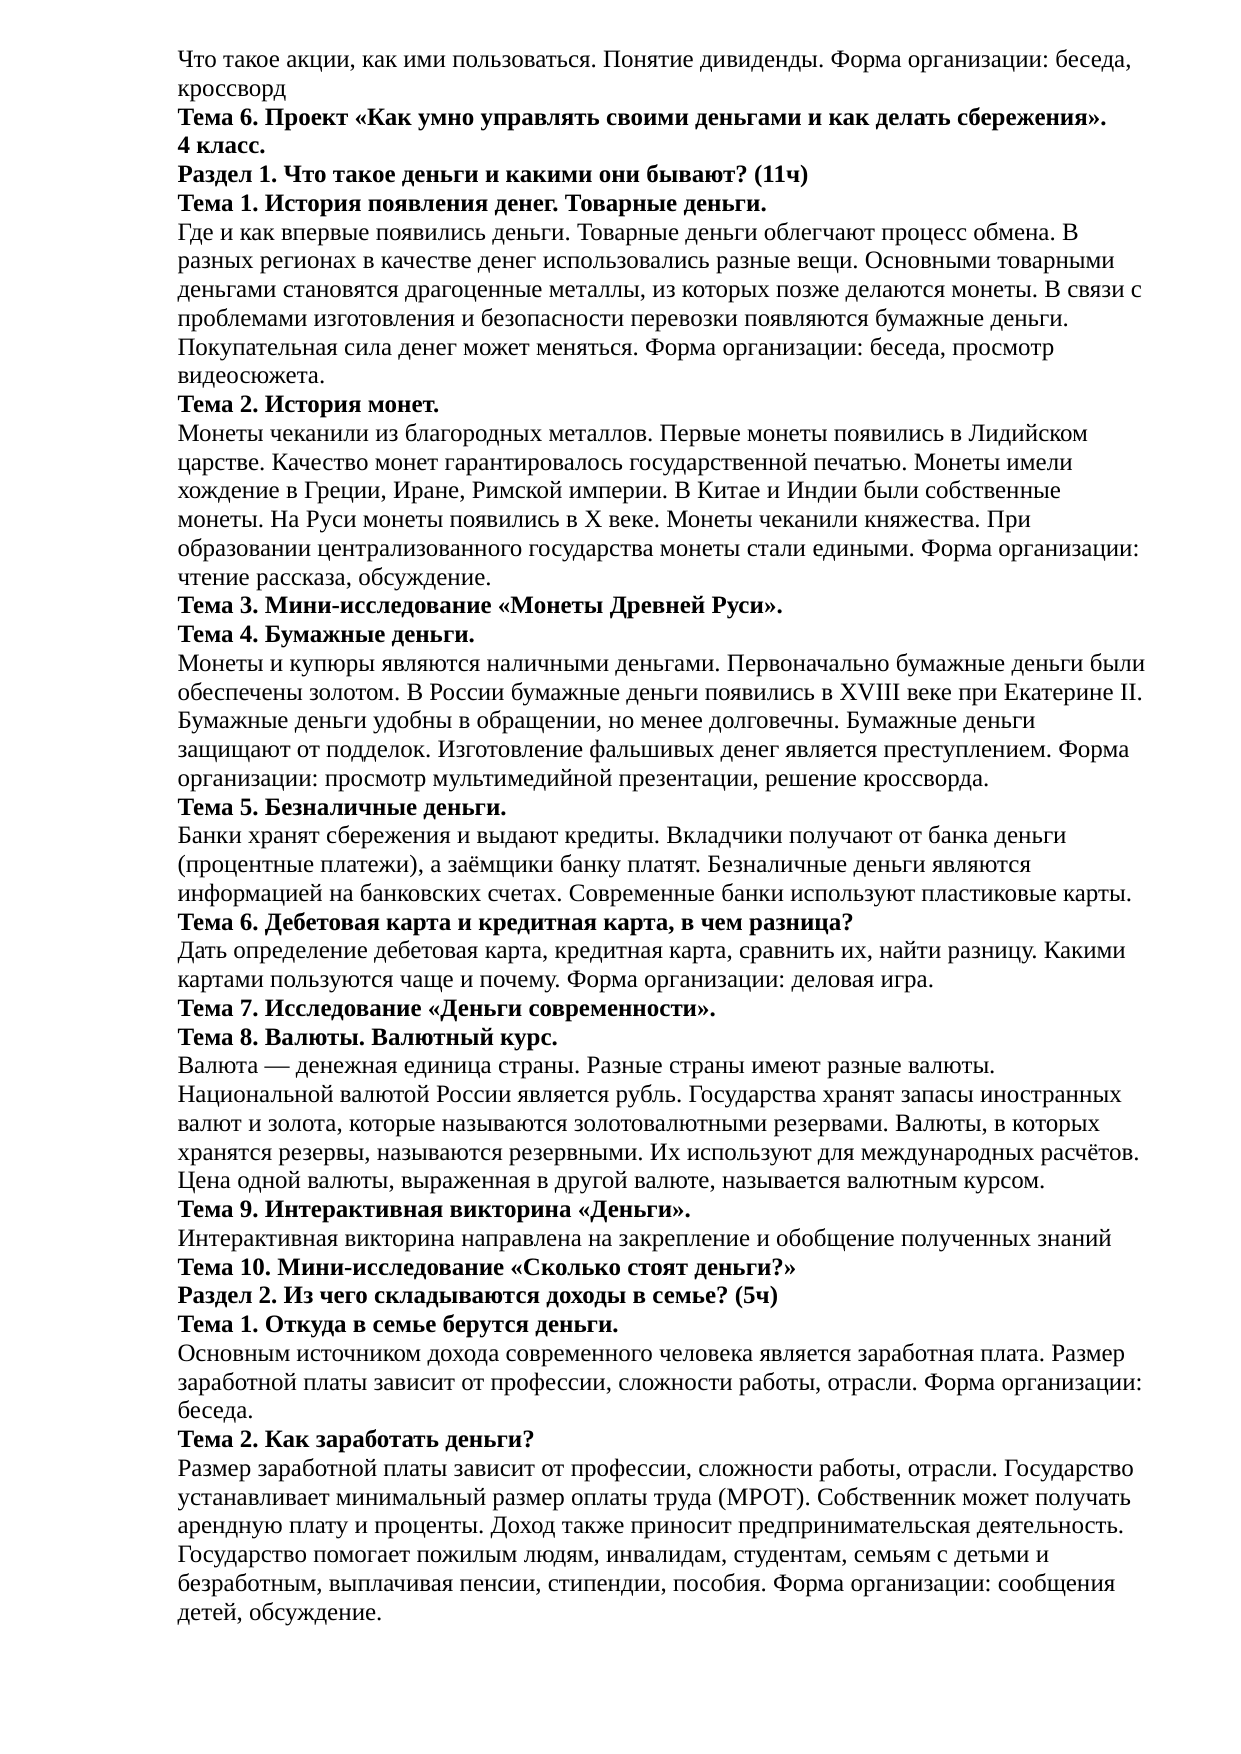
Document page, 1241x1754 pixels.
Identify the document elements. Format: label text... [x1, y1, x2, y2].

text Монеты чеканили из благородных металлов. Первые монеты появились в Лидийском царстве. Качество монет гарантировалось государственной печатью. Монеты имели хождение в Греции, Иране, Римской империи. В Китае и Индии были собственные монеты. На Руси монеты появились в Х веке. Монеты чеканили княжества. При образовании централизованного государства монеты стали едиными. Форма организации: чтение рассказа, обсуждение. [177, 418, 1152, 591]
text Монеты и купюры являются наличными деньгами. Первоначально бумажные деньги были обеспечены золотом. В России бумажные деньги появились в XVIII веке при Екатерине II. Бумажные деньги удобны в обращении, но менее долговечны. Бумажные деньги защищают от подделок. Изготовление фальшивых денег является преступлением. Форма организации: просмотр мультимедийной презентации, решение кроссворда. [177, 648, 1152, 792]
text Что такое акции, как ими пользоваться. Понятие дивиденды. Форма организации: беседа, кроссворд [177, 44, 1152, 102]
text Тема 2. История монет. [177, 389, 1152, 418]
text Тема 7. Исследование «Деньги современности». [177, 993, 1152, 1022]
text Тема 4. Бумажные деньги. [177, 619, 1152, 648]
text Банки хранят сбережения и выдают кредиты. Вкладчики получают от банка деньги (процентные платежи), а заёмщики банку платят. Безналичные деньги являются информацией на банковских счетах. Современные банки используют пластиковые карты. [177, 821, 1152, 907]
text Тема 1. История появления денег. Товарные деньги. [177, 188, 1152, 217]
text Тема 2. Как заработать деньги? [177, 1424, 1152, 1453]
text Валюта — денежная единица страны. Разные страны имеют разные валюты. Национальной валютой России является рубль. Государства хранят запасы иностранных валют и золота, которые называются золотовалютными резервами. Валюты, в которых хранятся резервы, называются резервными. Их используют для международных расчётов. Цена одной валюты, выраженная в другой валюте, называется валютным курсом. [177, 1051, 1152, 1194]
text 4 класс. [177, 131, 1152, 159]
text Тема 9. Интерактивная викторина «Деньги». [177, 1194, 1152, 1223]
text Интерактивная викторина направлена на закрепление и обобщение полученных знаний [177, 1223, 1152, 1252]
text Тема 10. Мини-исследование «Сколько стоят деньги?» [177, 1252, 1152, 1281]
text Дать определение дебетовая карта, кредитная карта, сравнить их, найти разницу. Какими картами пользуются чаще и почему. Форма организации: деловая игра. [177, 936, 1152, 993]
text Тема 6. Проект «Как умно управлять своими деньгами и как делать сбережения». [177, 102, 1152, 131]
text Тема 3. Мини-исследование «Монеты Древней Руси». [177, 591, 1152, 619]
text Тема 6. Дебетовая карта и кредитная карта, в чем разница? [177, 907, 1152, 936]
text Тема 1. Откуда в семье берутся деньги. [177, 1309, 1152, 1338]
text Основным источником дохода современного человека является заработная плата. Размер заработной платы зависит от профессии, сложности работы, отрасли. Форма организации: беседа. [177, 1338, 1152, 1424]
text Раздел 2. Из чего складываются доходы в семье? (5ч) [177, 1281, 1152, 1309]
text Раздел 1. Что такое деньги и какими они бывают? (11ч) [177, 159, 1152, 188]
text Где и как впервые появились деньги. Товарные деньги облегчают процесс обмена. В разных регионах в качестве денег использовались разные вещи. Основными товарными деньгами становятся драгоценные металлы, из которых позже делаются монеты. В связи с проблемами изготовления и безопасности перевозки появляются бумажные деньги. Покупательная сила денег может меняться. Форма организации: беседа, просмотр видеосюжета. [177, 217, 1152, 389]
text Тема 8. Валюты. Валютный курс. [177, 1022, 1152, 1051]
text Тема 5. Безналичные деньги. [177, 792, 1152, 821]
text Размер заработной платы зависит от профессии, сложности работы, отрасли. Государство устанавливает минимальный размер оплаты труда (МРОТ). Собственник может получать арендную плату и проценты. Доход также приносит предпринимательская деятельность. Государство помогает пожилым людям, инвалидам, студентам, семьям с детьми и безработным, выплачивая пенсии, стипендии, пособия. Форма организации: сообщения детей, обсуждение. [177, 1453, 1152, 1626]
